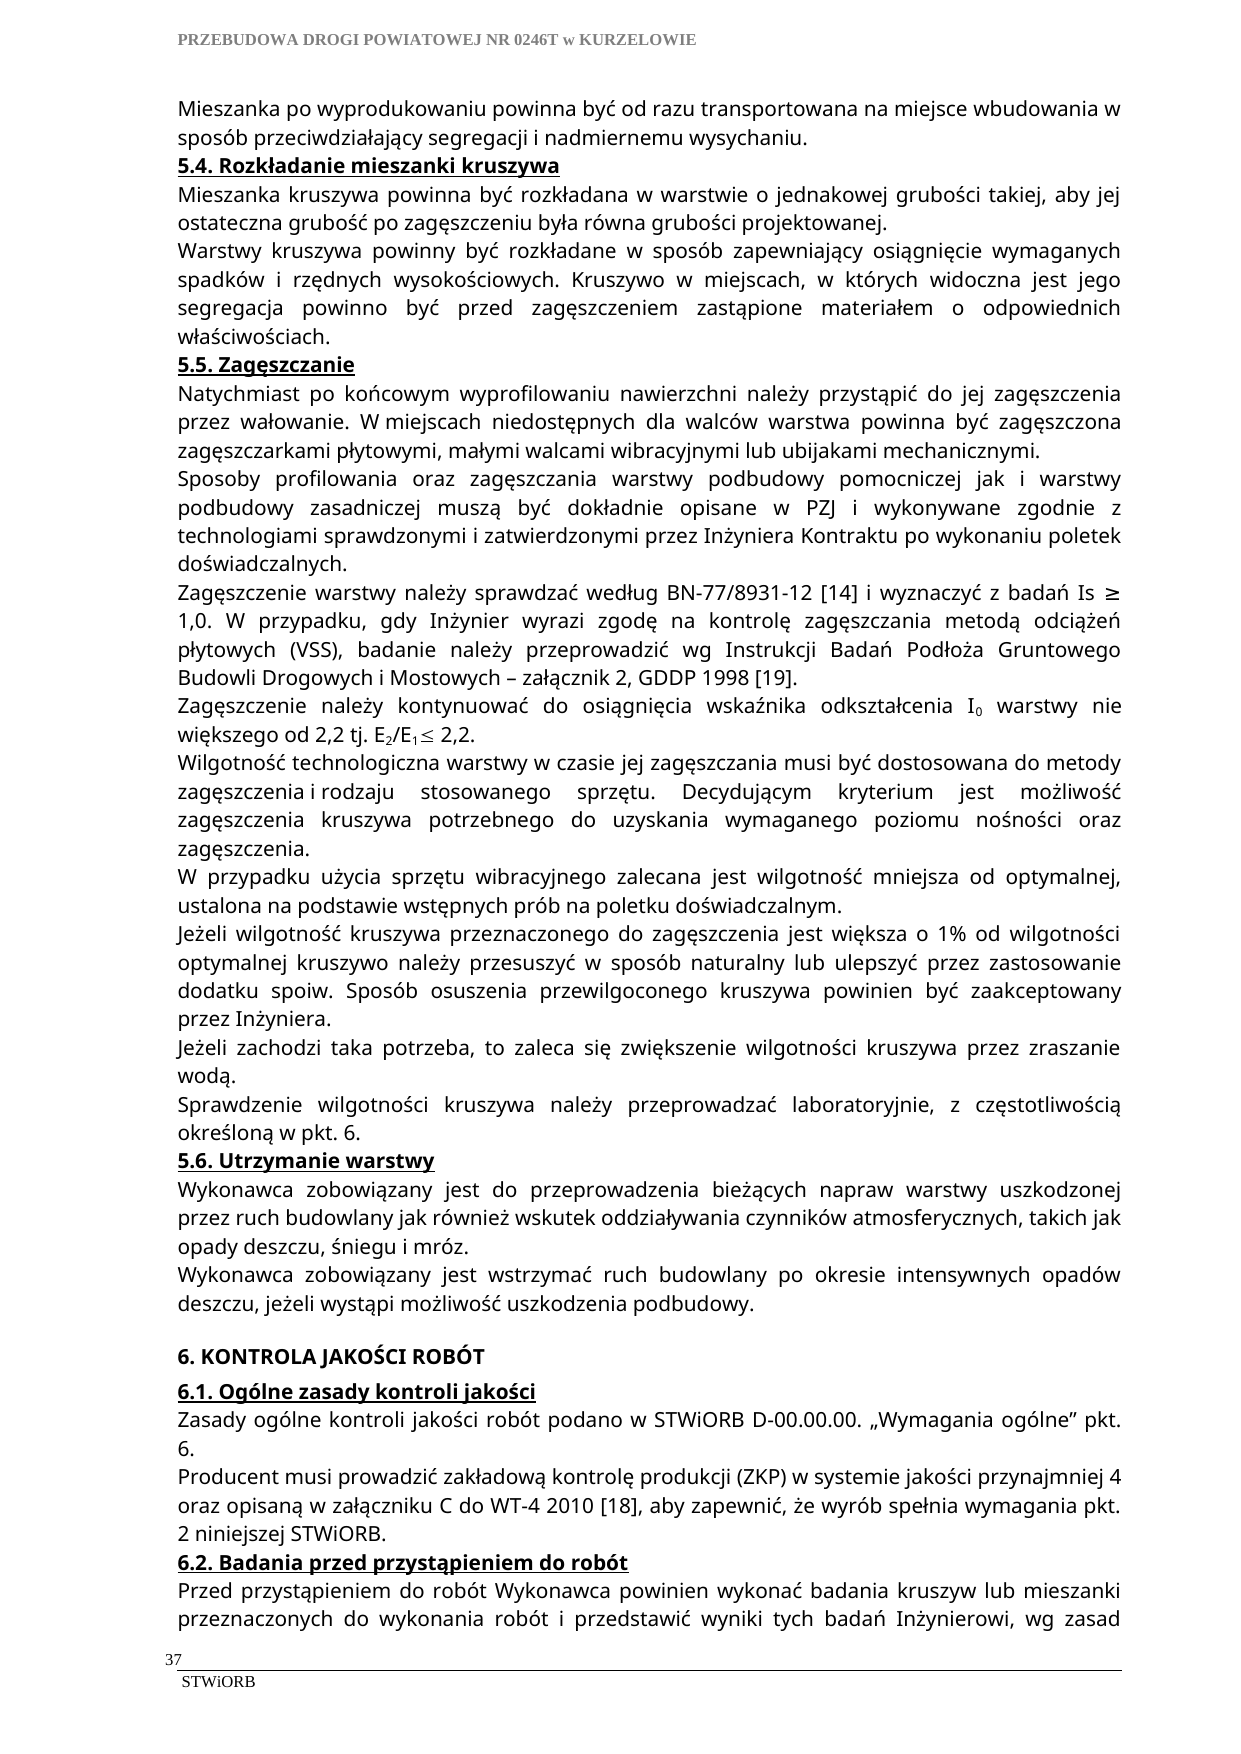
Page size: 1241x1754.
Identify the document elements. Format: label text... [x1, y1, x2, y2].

text Natychmiast po końcowym wyprofilowaniu nawierzchni należy przystąpić do jej zagęszczenia przez wałowanie. W miejscach niedostępnych dla walców warstwa powinna być zagęszczona zagęszczarkami płytowymi, małymi walcami wibracyjnymi lub ubijakami mechanicznymi. [177, 379, 1122, 464]
text Sposoby profilowania oraz zagęszczania warstwy podbudowy pomocniczej jak i warstwy podbudowy zasadniczej muszą być dokładnie opisane w PZJ i wykonywane zgodnie z technologiami sprawdzonymi i zatwierdzonymi przez Inżyniera Kontraktu po wykonaniu poletek doświadczalnych. [177, 464, 1122, 578]
text W przypadku użycia sprzętu wibracyjnego zalecana jest wilgotność mniejsza od optymalnej, ustalona na podstawie wstępnych prób na poletku doświadczalnym. [177, 862, 1122, 919]
text Jeżeli zachodzi taka potrzeba, to zaleca się zwiększenie wilgotności kruszywa przez zraszanie wodą. [177, 1033, 1122, 1090]
text Zagęszczenie należy kontynuować do osiągnięcia wskaźnika odkształcenia I0 warstwy nie większego od 2,2 tj. E2/E1 2,2. [177, 692, 1122, 748]
text Zasady ogólne kontroli jakości robót podano w STWiORB D-00.00.00. „Wymagania ogólne” pkt. 6. [177, 1405, 1122, 1462]
text Wilgotność technologiczna warstwy w czasie jej zagęszczania musi być dostosowana do metody zagęszczenia i rodzaju stosowanego sprzętu. Decydującym kryterium jest możliwość zagęszczenia kruszywa potrzebnego do uzyskania wymaganego poziomu nośności oraz zagęszczenia. [177, 748, 1122, 862]
text 6.1. Ogólne zasady kontroli jakości [177, 1377, 1122, 1405]
text Mieszanka kruszywa powinna być rozkładana w warstwie o jednakowej grubości takiej, aby jej ostateczna grubość po zagęszczeniu była równa grubości projektowanej. [177, 180, 1122, 237]
text Sprawdzenie wilgotności kruszywa należy przeprowadzać laboratoryjnie, z częstotliwością określoną w pkt. 6. [177, 1090, 1122, 1147]
text 5.5. Zagęszczanie [177, 350, 1122, 379]
text Warstwy kruszywa powinny być rozkładane w sposób zapewniający osiągnięcie wymaganych spadków i rzędnych wysokościowych. Kruszywo w miejscach, w których widoczna jest jego segregacja powinno być przed zagęszczeniem zastąpione materiałem o odpowiednich właściwościach. [177, 237, 1122, 350]
text Wykonawca zobowiązany jest do przeprowadzenia bieżących napraw warstwy uszkodzonej przez ruch budowlany jak również wskutek oddziaływania czynników atmosferycznych, takich jak opady deszczu, śniegu i mróz. [177, 1175, 1122, 1260]
text Wykonawca zobowiązany jest wstrzymać ruch budowlany po okresie intensywnych opadów deszczu, jeżeli wystąpi możliwość uszkodzenia podbudowy. [177, 1260, 1122, 1317]
text 6. KONTROLA JAKOŚCI ROBÓT [177, 1342, 1122, 1371]
text 6.2. Badania przed przystąpieniem do robót [177, 1548, 1122, 1576]
text 5.4. Rozkładanie mieszanki kruszywa [177, 151, 1122, 180]
text 5.6. Utrzymanie warstwy [177, 1147, 1122, 1175]
text Jeżeli wilgotność kruszywa przeznaczonego do zagęszczenia jest większa o 1% od wilgotności optymalnej kruszywo należy przesuszyć w sposób naturalny lub ulepszyć przez zastosowanie dodatku spoiw. Sposób osuszenia przewilgoconego kruszywa powinien być zaakceptowany przez Inżyniera. [177, 919, 1122, 1033]
text Producent musi prowadzić zakładową kontrolę produkcji (ZKP) w systemie jakości przynajmniej 4 oraz opisaną w załączniku C do WT-4 2010 [18], aby zapewnić, że wyrób spełnia wymagania pkt. 2 niniejszej STWiORB. [177, 1462, 1122, 1548]
text Zagęszczenie warstwy należy sprawdzać według BN-77/8931-12 [14] i wyznaczyć z badań Is ≥ 1,0. W przypadku, gdy Inżynier wyrazi zgodę na kontrolę zagęszczania metodą odciążeń płytowych (VSS), badanie należy przeprowadzić wg Instrukcji Badań Podłoża Gruntowego Budowli Drogowych i Mostowych – załącznik 2, GDDP 1998 [19]. [177, 578, 1122, 692]
